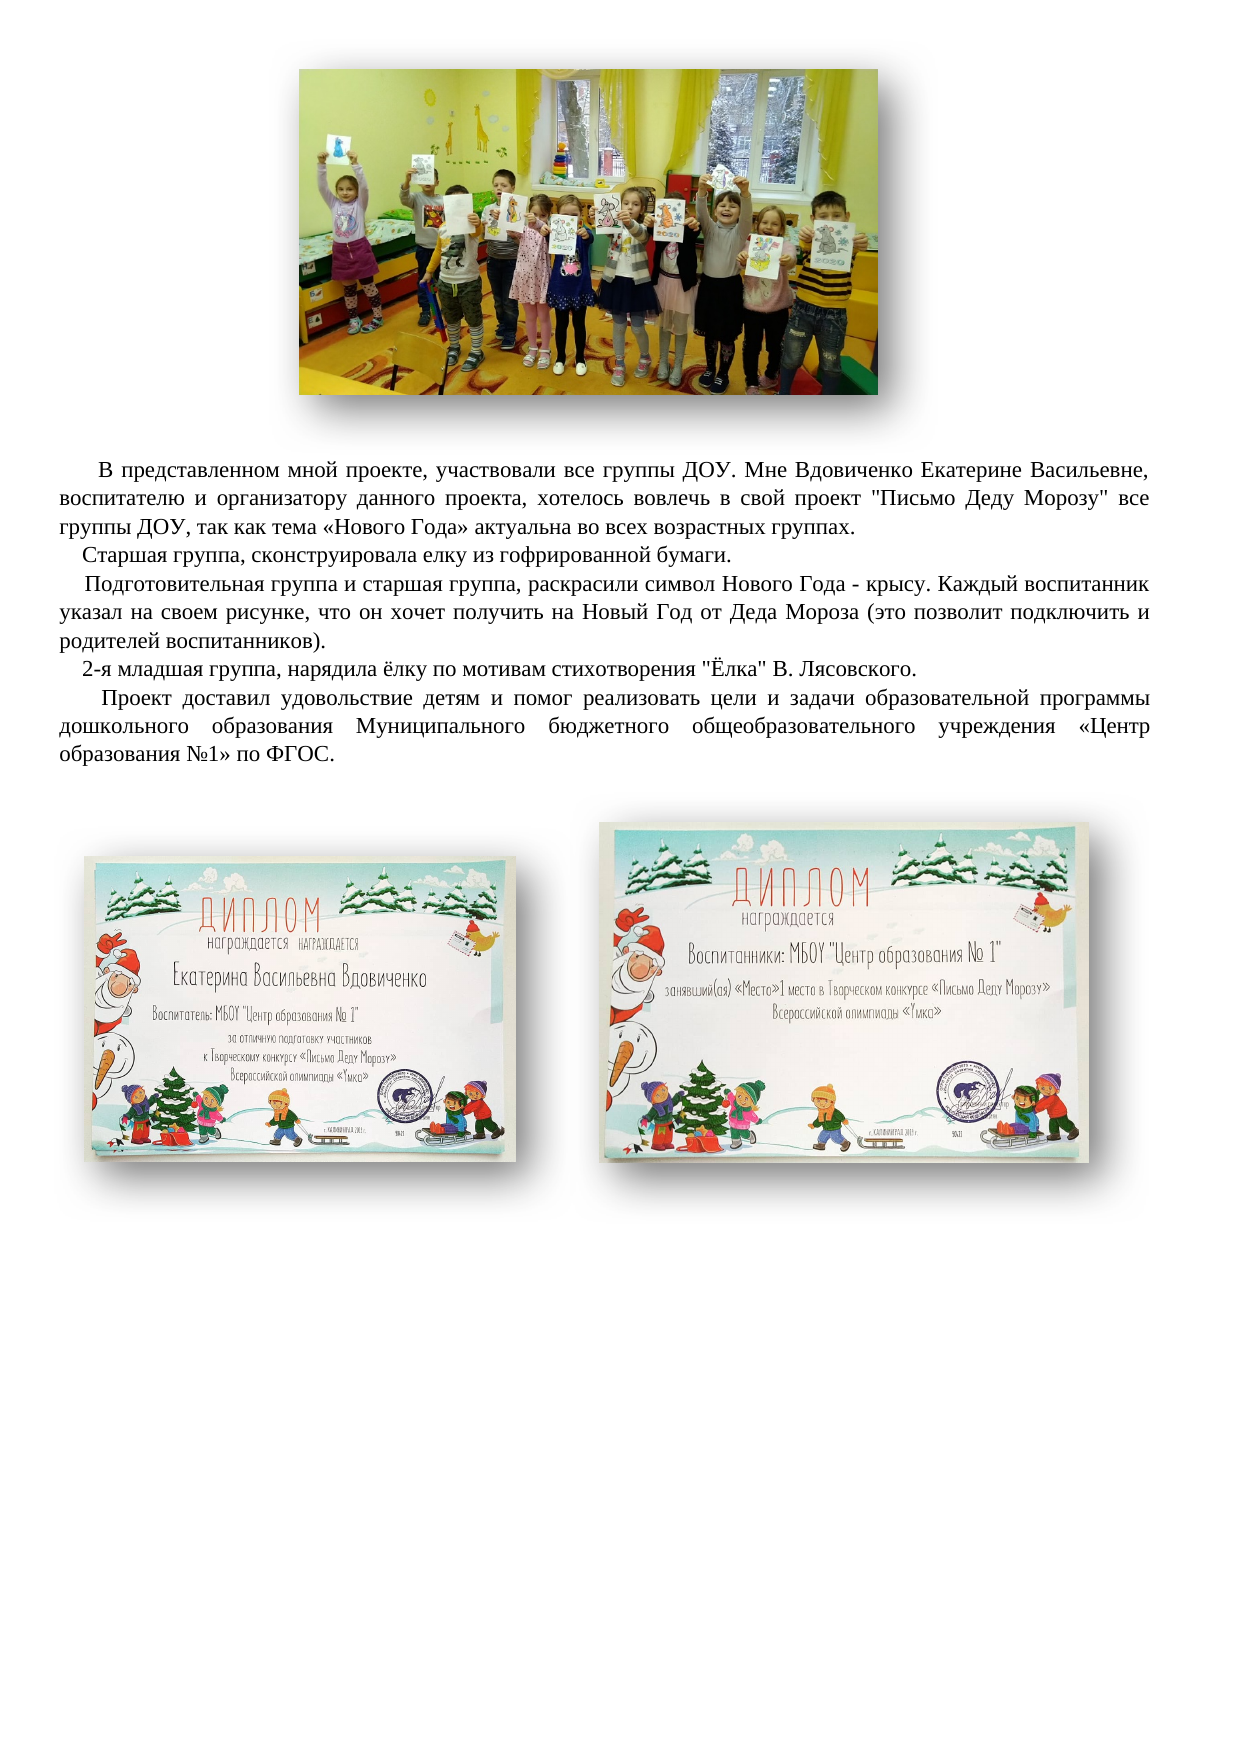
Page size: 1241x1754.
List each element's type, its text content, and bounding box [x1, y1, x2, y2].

text 2-я младшая группа, нарядила ёлку по мотивам стихотворения "Ёлка" В. Лясовского. [59, 655, 1152, 681]
text В представленном мной проекте, участвовали все группы ДОУ. Мне Вдовиченко Екатерине Васильевне, воспитателю и организатору данного проекта, хотелось вовлечь в свой проект "Письмо Деду Морозу" все группы ДОУ, так как тема «Нового Года» актуальна во всех возрастных группах. [59, 456, 1152, 539]
text Старшая группа, сконструировала елку из гофрированной бумаги. [59, 541, 1152, 568]
picture [299, 69, 878, 395]
text Подготовительная группа и старшая группа, раскрасили символ Нового Года - крысу. Каждый воспитанник указал на своем рисунке, что он хочет получить на Новый Год от Деда Мороза (это позволит подключить и родителей воспитанников). [59, 570, 1152, 653]
picture [599, 822, 1089, 1163]
picture [84, 856, 516, 1162]
text Проект доставил удовольствие детям и помог реализовать цели и задачи образовательной программы дошкольного образования Муниципального бюджетного общеобразовательного учреждения «Центр образования №1» по ФГОС. [59, 683, 1152, 767]
